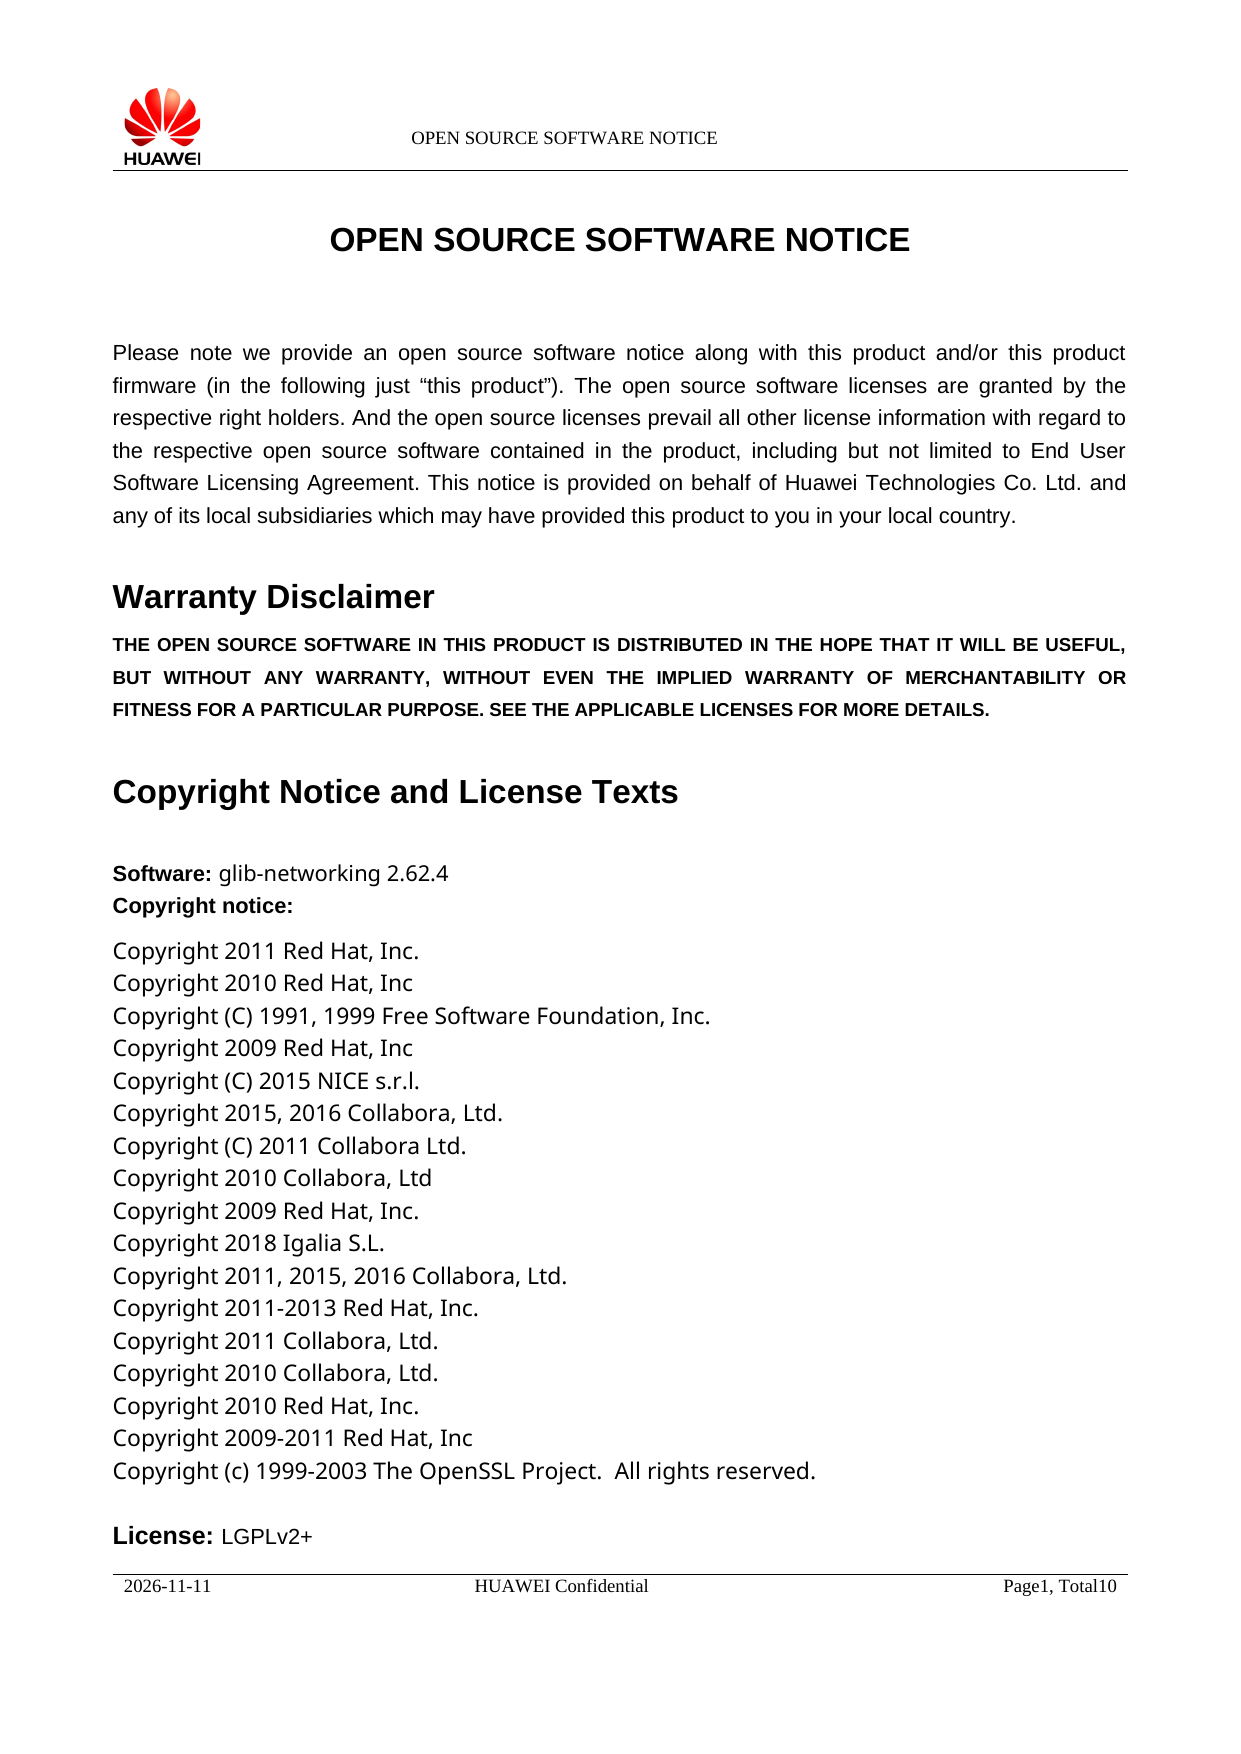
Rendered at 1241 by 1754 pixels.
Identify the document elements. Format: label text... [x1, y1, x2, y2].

text Copyright Notice and License Texts [112, 759, 1128, 824]
text The open source software in this product is distributed in the hope that it will be useful, but WITHOUT ANY WARRANTY, without even the implied warranty of MERCHANTABILITY or FITNESS FOR A PARTICULAR PURPOSE. See the applicable licenses for more details. [112, 629, 1128, 726]
text Copyright 2011 Red Hat, Inc. Copyright 2010 Red Hat, Inc Copyright (C) 1991, 1999 Free Software Foundation, Inc. Copyright 2009 Red Hat, Inc Copyright (C) 2015 NICE s.r.l. Copyright 2015, 2016 Collabora, Ltd. Copyright (C) 2011 Collabora Ltd. Copyright 2010 Collabora, Ltd Copyright 2009 Red Hat, Inc. Copyright 2018 Igalia S.L. Copyright 2011, 2015, 2016 Collabora, Ltd. Copyright 2011-2013 Red Hat, Inc. Copyright 2011 Collabora, Ltd. Copyright 2010 Collabora, Ltd. Copyright 2010 Red Hat, Inc. Copyright 2009-2011 Red Hat, Inc Copyright (c) 1999-2003 The OpenSSL Project. All rights reserved. [112, 934, 1128, 1519]
text License: LGPLv2+ [112, 1519, 1128, 1551]
text OPEN SOURCE SOFTWARE NOTICE [112, 206, 1128, 271]
text Please note we provide an open source software notice along with this product and/or this product firmware (in the following just “this product”). The open source software licenses are granted by the respective right holders. And the open source licenses prevail all other license information with regard to the respective open source software contained in the product, including but not limited to End User Software Licensing Agreement. This notice is provided on behalf of Huawei Technologies Co. Ltd. and any of its local subsidiaries which may have provided this product to you in your local country. [112, 336, 1128, 531]
text Warranty Disclaimer [112, 564, 1128, 629]
title Software: glib-networking 2.62.4 [112, 856, 1128, 889]
picture [124, 88, 201, 165]
text Copyright notice: [112, 889, 1128, 921]
